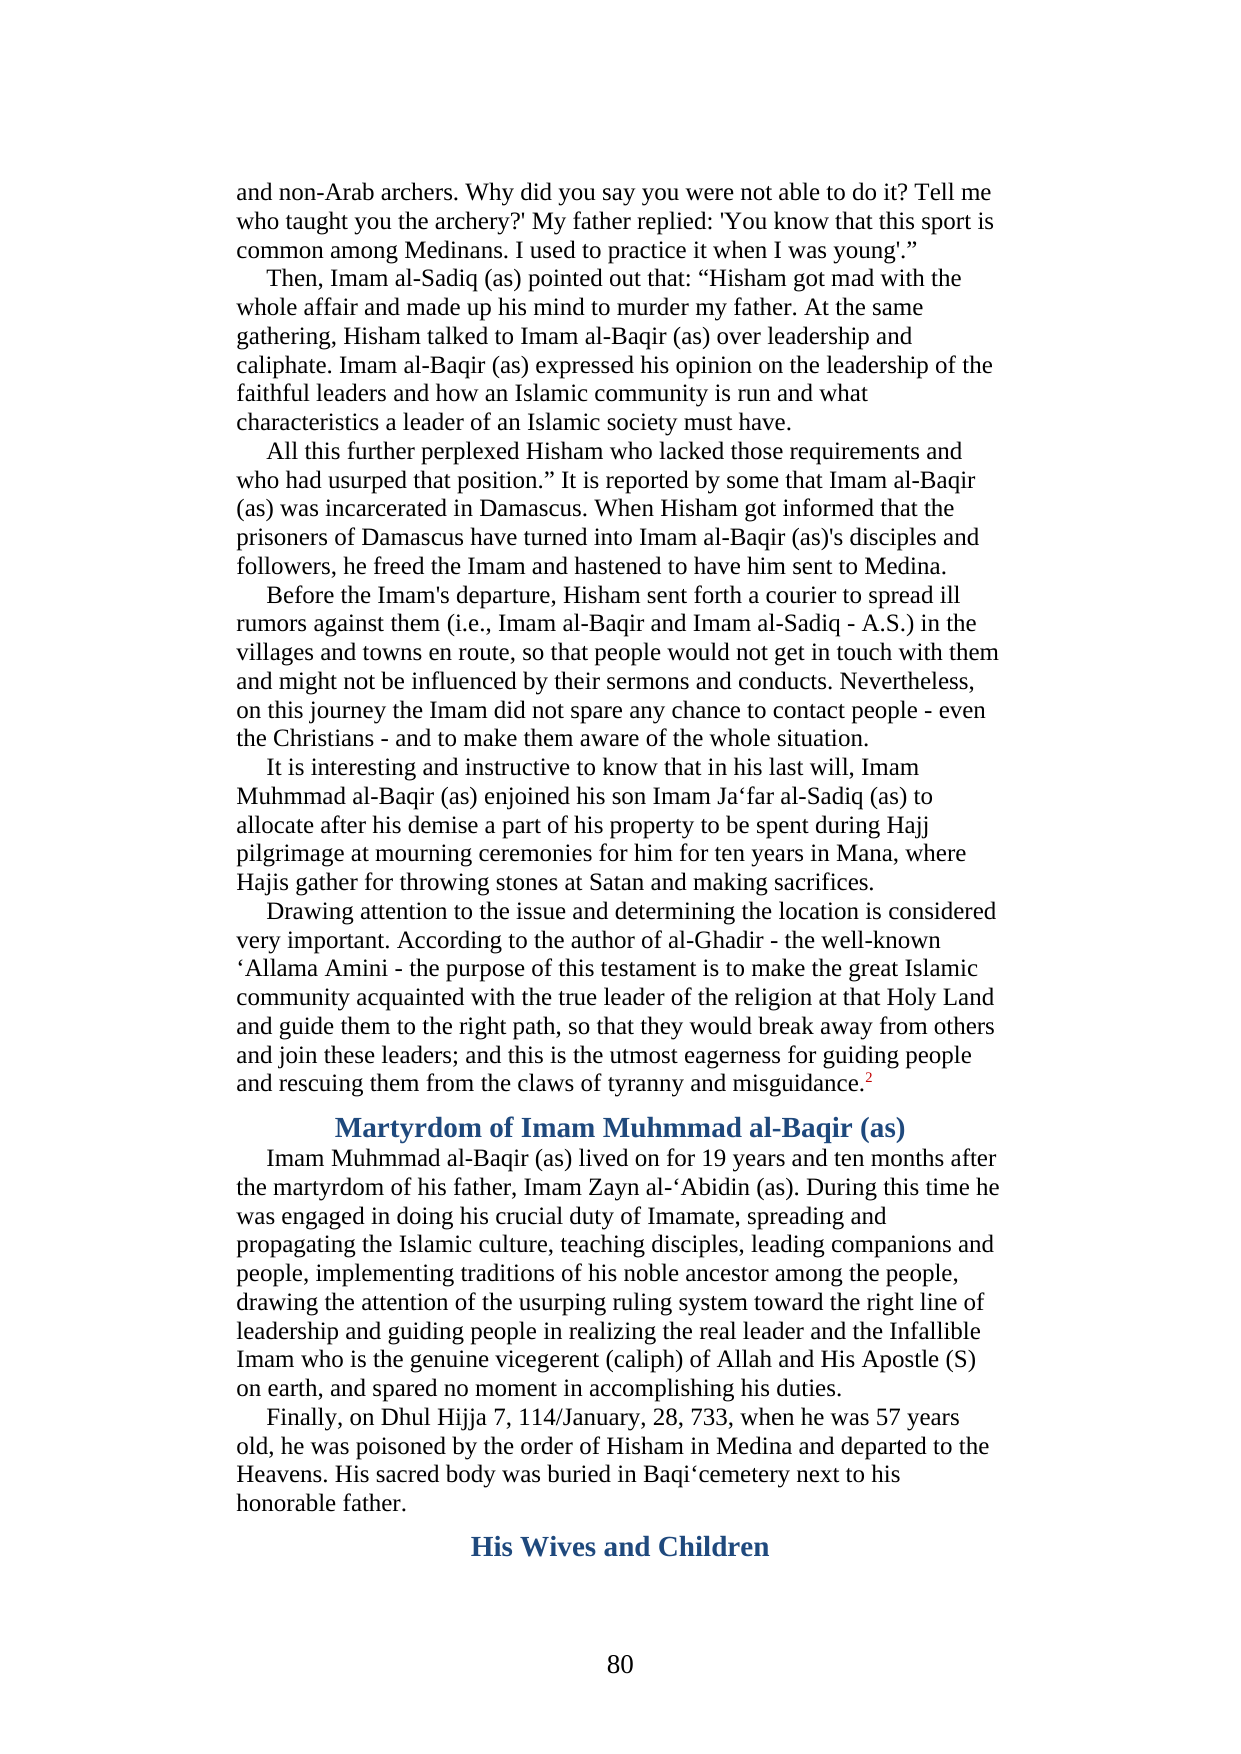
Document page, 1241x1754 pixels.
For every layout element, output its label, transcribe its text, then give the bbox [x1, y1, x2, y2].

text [236, 177, 1004, 263]
text Finally, on Dhul Hijja 7, 114/January, 28, 733, when he was 57 years old, he was poisoned by the order of Hisham in Medina and departed to the Heavens. His sacred body was buried in Baqi‘cemetery next to his honorable father. [236, 1402, 1004, 1517]
text Imam Muhmmad al-Baqir (as) lived on for 19 years and ten months after the martyrdom of his father, Imam Zayn al-‘Abidin (as). During this time he was engaged in doing his crucial duty of Imamate, spreading and propagating the Islamic culture, teaching disciples, leading companions and people, implementing traditions of his noble ancestor among the people, drawing the attention of the usurping ruling system toward the right line of leadership and guiding people in realizing the real leader and the Infallible Imam who is the genuine vicegerent (caliph) of Allah and His Apostle (S) on earth, and spared no moment in accomplishing his duties. [236, 1143, 1004, 1402]
subtitle His Wives and Children [236, 1529, 1004, 1563]
subtitle Martyrdom of Imam Muhmmad al-Baqir (as) [236, 1110, 1004, 1143]
text It is interesting and instructive to know that in his last will, Imam Muhmmad al-Baqir (as) enjoined his son Imam Ja‘far al-Sadiq (as) to allocate after his demise a part of his property to be spent during Hajj pilgrimage at mourning ceremonies for him for ten years in Mana, where Hajis gather for throwing stones at Satan and making sacrifices. [236, 752, 1004, 896]
text Then, Imam al-Sadiq (as) pointed out that: “Hisham got mad with the whole affair and made up his mind to murder my father. At the same gathering, Hisham talked to Imam al-Baqir (as) over leadership and caliphate. Imam al-Baqir (as) expressed his opinion on the leadership of the faithful leaders and how an Islamic community is run and what characteristics a leader of an Islamic society must have. [236, 263, 1004, 436]
text All this further perplexed Hisham who lacked those requirements and who had usurped that position.” It is reported by some that Imam al-Baqir (as) was incarcerated in Damascus. When Hisham got informed that the prisoners of Damascus have turned into Imam al-Baqir (as)'s disciples and followers, he freed the Imam and hastened to have him sent to Medina. [236, 436, 1004, 580]
text Before the Imam's departure, Hisham sent forth a courier to spread ill rumors against them (i.e., Imam al-Baqir and Imam al-Sadiq - A.S.) in the villages and towns en route, so that people would not get in touch with them and might not be influenced by their sermons and conducts. Nevertheless, on this journey the Imam did not spare any chance to contact people - even the Christians - and to make them aware of the whole situation. [236, 580, 1004, 752]
text Drawing attention to the issue and determining the location is considered very important. According to the author of al-Ghadir - the well-known ‘Allama Amini - the purpose of this testament is to make the great Islamic community acquainted with the true leader of the religion at that Holy Land and guide them to the right path, so that they would break away from others and join these leaders; and this is the utmost eagerness for guiding people and rescuing them from the claws of tyranny and misguidance.2 [236, 896, 1004, 1097]
